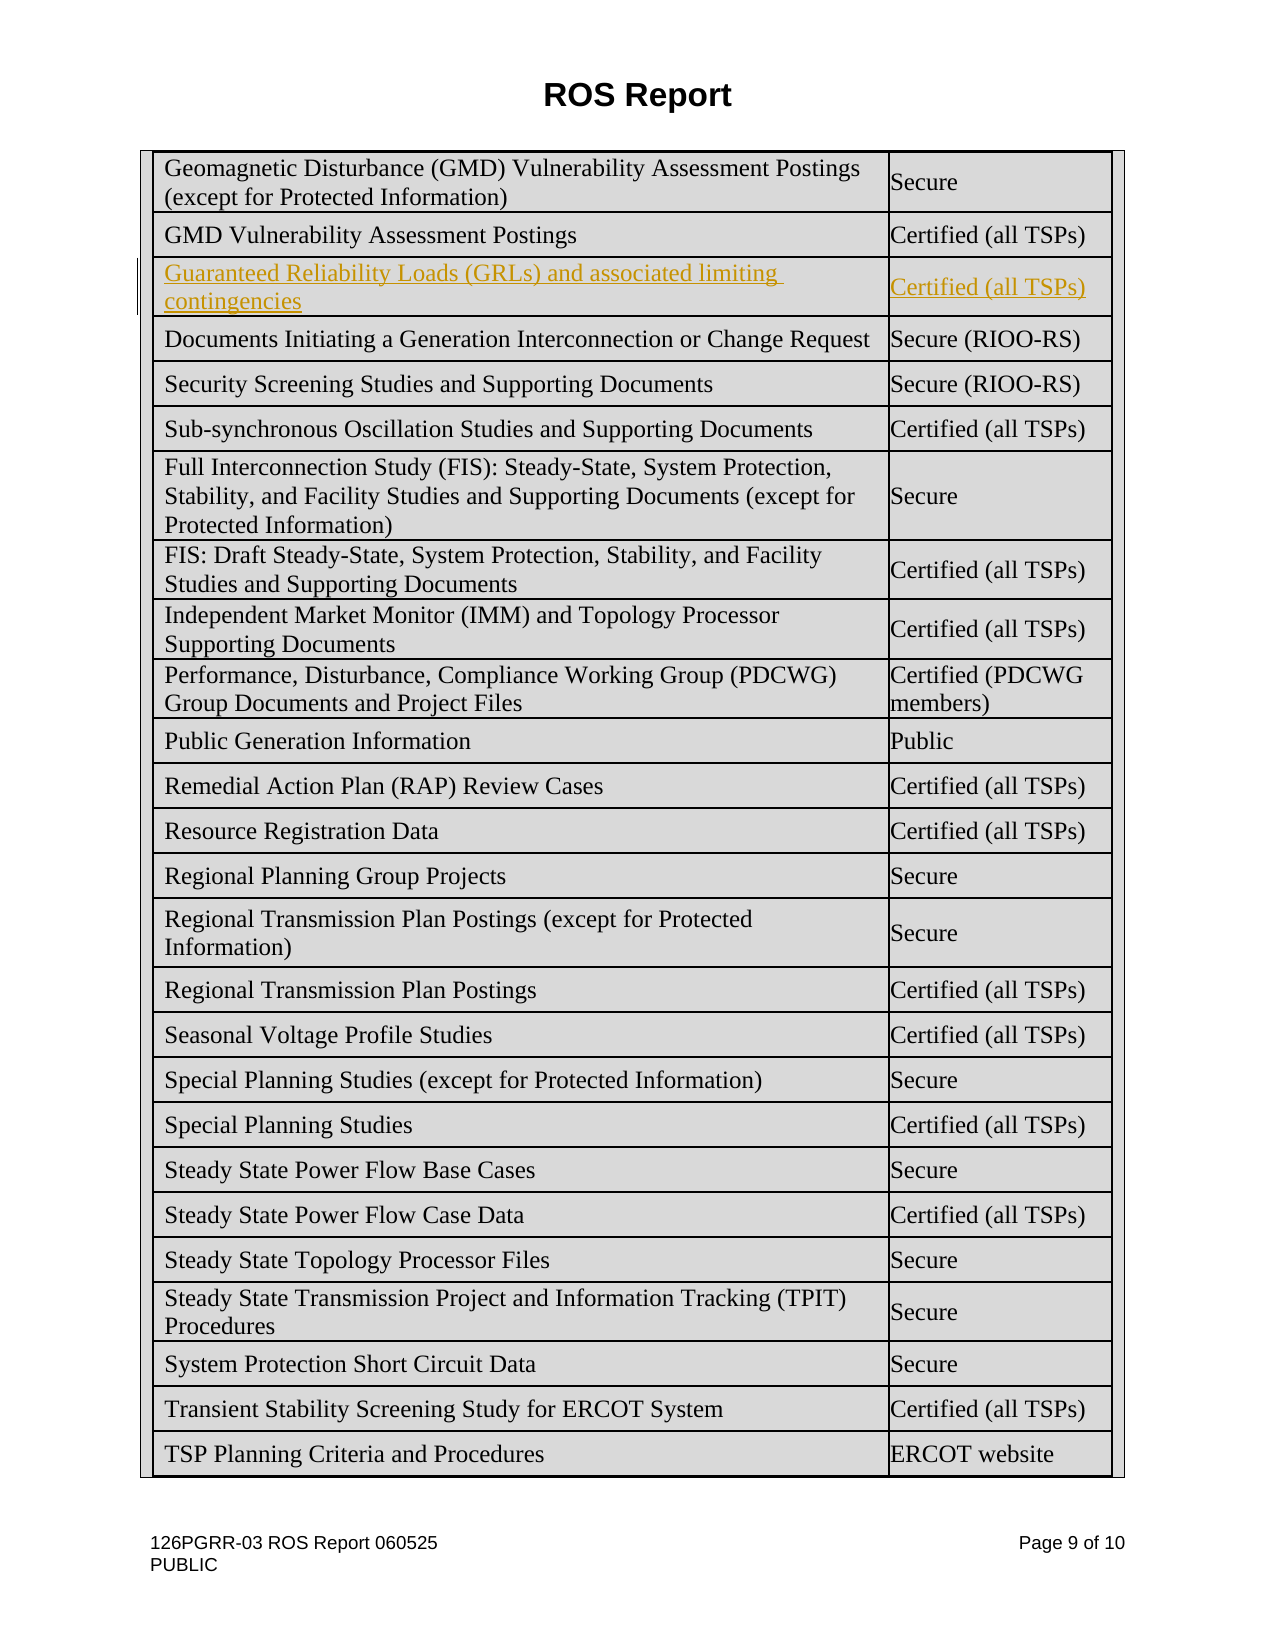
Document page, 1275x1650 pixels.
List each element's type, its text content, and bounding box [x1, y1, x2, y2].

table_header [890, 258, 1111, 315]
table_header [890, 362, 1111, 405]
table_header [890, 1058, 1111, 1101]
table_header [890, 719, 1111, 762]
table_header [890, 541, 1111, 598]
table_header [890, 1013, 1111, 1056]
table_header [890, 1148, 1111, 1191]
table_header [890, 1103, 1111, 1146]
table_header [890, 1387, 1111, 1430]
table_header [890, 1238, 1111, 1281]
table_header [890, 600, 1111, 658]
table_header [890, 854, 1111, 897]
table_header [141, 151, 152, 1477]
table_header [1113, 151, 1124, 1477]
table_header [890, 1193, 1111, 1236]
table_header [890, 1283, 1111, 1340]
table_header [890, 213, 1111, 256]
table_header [154, 1432, 888, 1475]
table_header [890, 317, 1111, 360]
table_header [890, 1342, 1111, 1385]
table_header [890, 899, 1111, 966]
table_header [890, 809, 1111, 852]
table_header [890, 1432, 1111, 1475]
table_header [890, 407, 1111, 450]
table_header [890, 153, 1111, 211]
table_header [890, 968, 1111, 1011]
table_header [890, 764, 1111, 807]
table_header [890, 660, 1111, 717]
